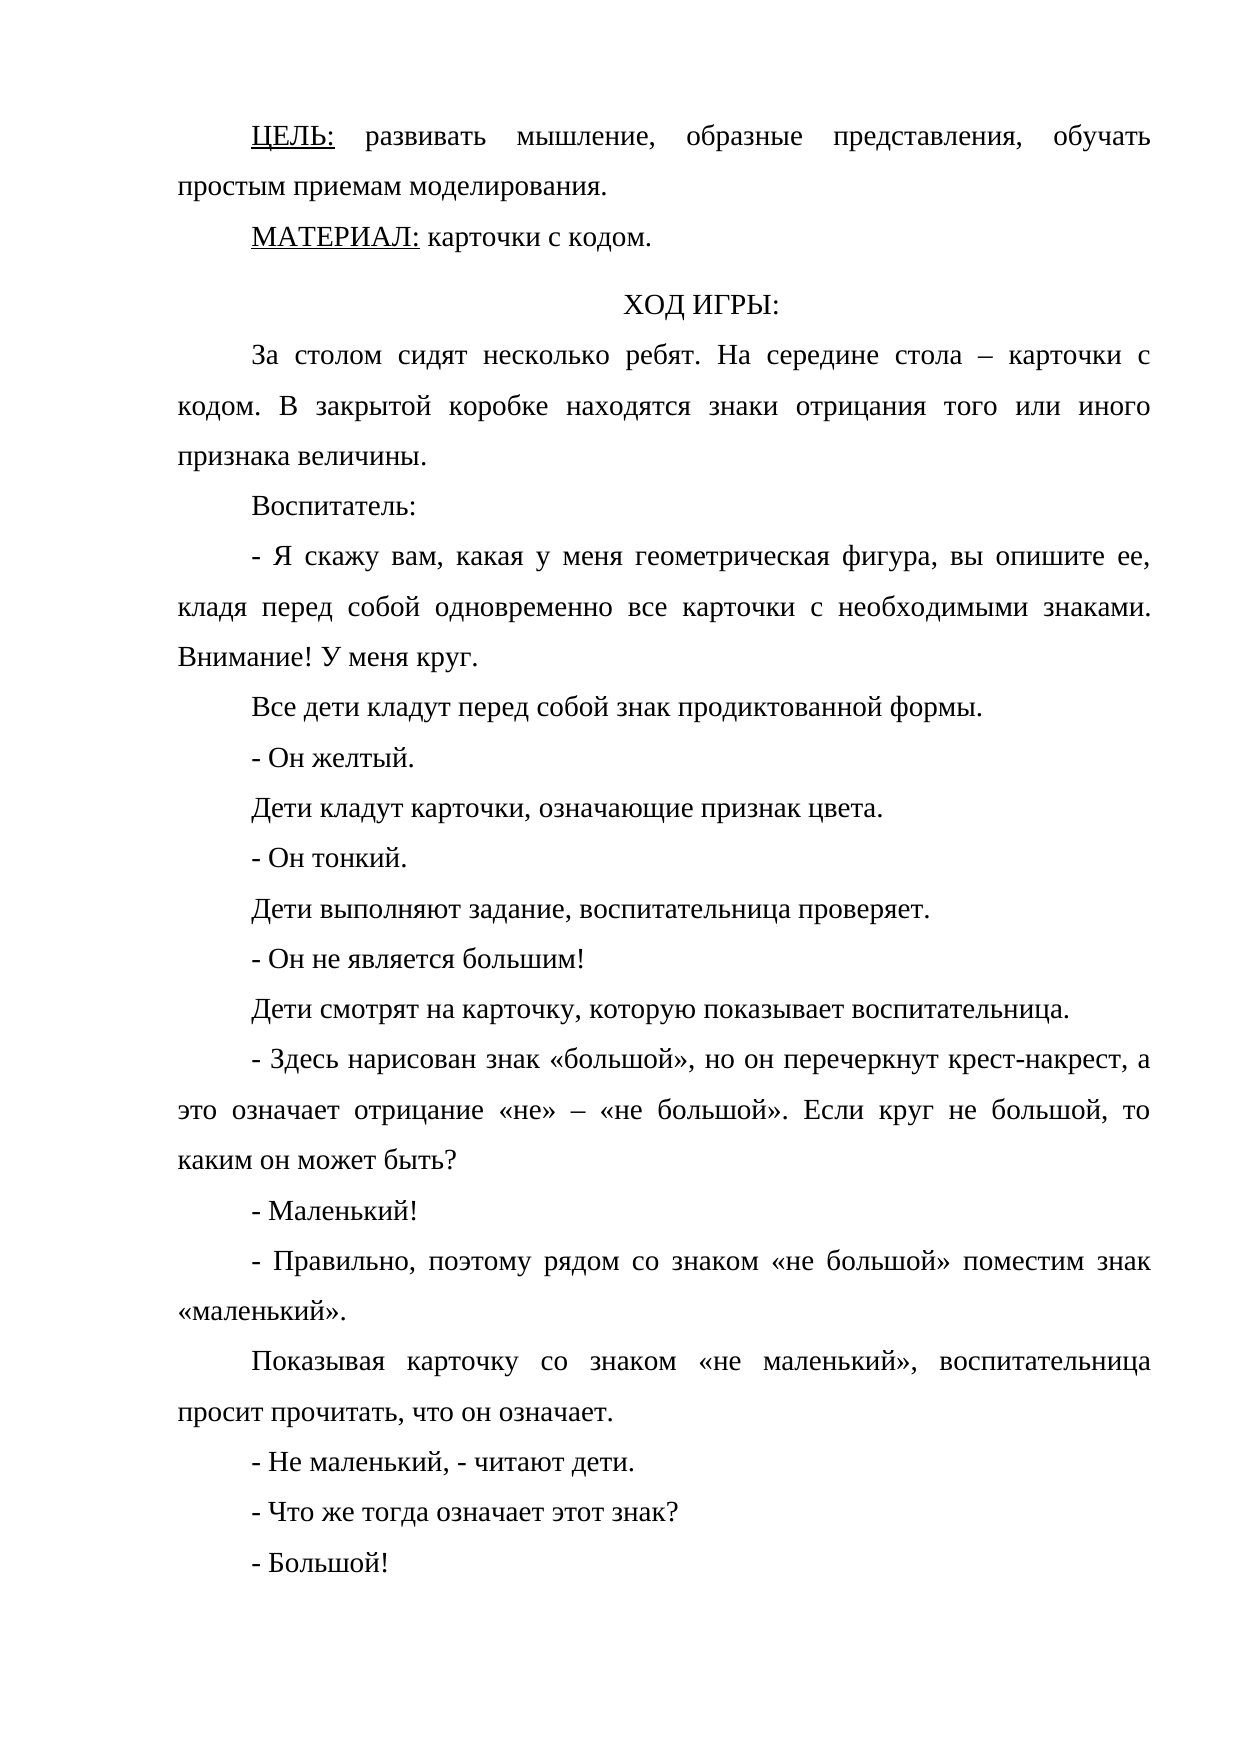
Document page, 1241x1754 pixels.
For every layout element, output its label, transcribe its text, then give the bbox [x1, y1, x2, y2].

text Все дети кладут перед собой знак продиктованной формы. [177, 689, 1152, 723]
text МАТЕРИАЛ: карточки с кодом. [177, 219, 1152, 252]
text - Я скажу вам, какая у меня геометрическая фигура, вы опишите ее, кладя перед собой одновременно все карточки с необходимыми знаками. Внимание! У меня круг. [177, 538, 1152, 673]
text - Маленький! [177, 1193, 1152, 1226]
text - Не маленький, - читают дети. [177, 1444, 1152, 1478]
text ХОД ИГРЫ: [177, 287, 1152, 321]
text За столом сидят несколько ребят. На середине стола – карточки с кодом. В закрытой коробке находятся знаки отрицания того или иного признака величины. [177, 337, 1152, 471]
text - Большой! [177, 1545, 1152, 1578]
text - Здесь нарисован знак «большой», но он перечеркнут крест-накрест, а это означает отрицание «не» – «не большой». Если круг не большой, то каким он может быть? [177, 1042, 1152, 1176]
text Дети выполняют задание, воспитательница проверяет. [177, 891, 1152, 924]
text - Он тонкий. [177, 840, 1152, 874]
text - Он желтый. [177, 740, 1152, 773]
text ЦЕЛЬ: развивать мышление, образные представления, обучать простым приемам моделирования. [177, 118, 1152, 202]
text - Он не является большим! [177, 941, 1152, 974]
text Дети смотрят на карточку, которую показывает воспитательница. [177, 991, 1152, 1025]
text Дети кладут карточки, означающие признак цвета. [177, 790, 1152, 824]
text - Правильно, поэтому рядом со знаком «не большой» поместим знак «маленький». [177, 1243, 1152, 1327]
text Показывая карточку со знаком «не маленький», воспитательница просит прочитать, что он означает. [177, 1343, 1152, 1427]
text - Что же тогда означает этот знак? [177, 1494, 1152, 1528]
text Воспитатель: [177, 488, 1152, 522]
